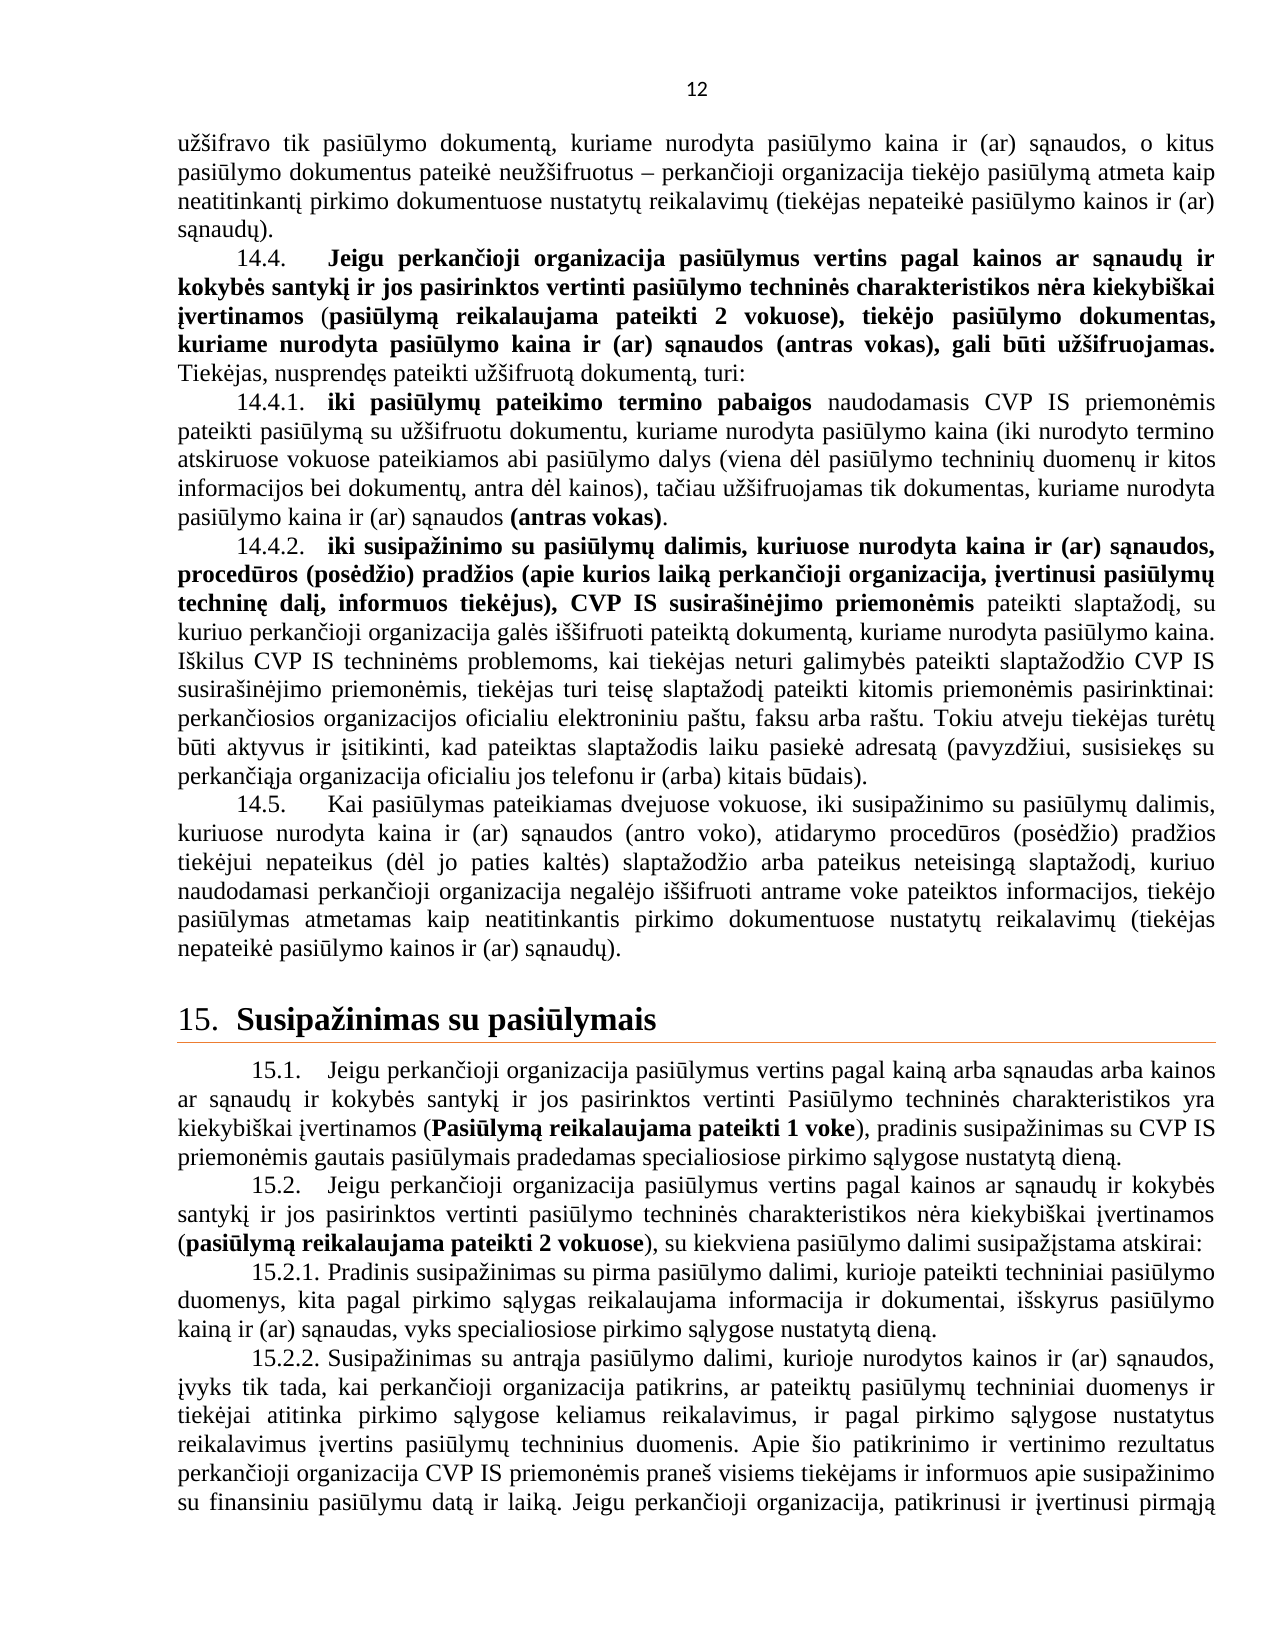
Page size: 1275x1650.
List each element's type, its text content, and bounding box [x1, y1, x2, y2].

subtitle Susipažinimas su pasiūlymais [177, 999, 1216, 1042]
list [177, 128, 1216, 243]
list Jeigu perkančioji organizacija pasiūlymus vertins pagal kainos ar sąnaudų ir kokybės santykį ir jos pasirinktos vertinti pasiūlymo techninės charakteristikos nėra kiekybiškai įvertinamos (pasiūlymą reikalaujama pateikti 2 vokuose), tiekėjo pasiūlymo dokumentas, kuriame nurodyta pasiūlymo kaina ir (ar) sąnaudos (antras vokas), gali būti užšifruojamas. Tiekėjas, nusprendęs pateikti užšifruotą dokumentą, turi: [177, 243, 1216, 387]
list Jeigu perkančioji organizacija pasiūlymus vertins pagal kainos ar sąnaudų ir kokybės santykį ir jos pasirinktos vertinti pasiūlymo techninės charakteristikos nėra kiekybiškai įvertinamos (pasiūlymą reikalaujama pateikti 2 vokuose), su kiekviena pasiūlymo dalimi susipažįstama atskirai: [177, 1171, 1216, 1257]
list Pradinis susipažinimas su pirma pasiūlymo dalimi, kurioje pateikti techniniai pasiūlymo duomenys, kita pagal pirkimo sąlygas reikalaujama informacija ir dokumentai, išskyrus pasiūlymo kainą ir (ar) sąnaudas, vyks specialiosiose pirkimo sąlygose nustatytą dieną. [177, 1257, 1216, 1343]
list Jeigu perkančioji organizacija pasiūlymus vertins pagal kainą arba sąnaudas arba kainos ar sąnaudų ir kokybės santykį ir jos pasirinktos vertinti Pasiūlymo techninės charakteristikos yra kiekybiškai įvertinamos (Pasiūlymą reikalaujama pateikti 1 voke), pradinis susipažinimas su CVP IS priemonėmis gautais pasiūlymais pradedamas specialiosiose pirkimo sąlygose nustatytą dieną. [177, 1056, 1216, 1171]
list Kai pasiūlymas pateikiamas dvejuose vokuose, iki susipažinimo su pasiūlymų dalimis, kuriuose nurodyta kaina ir (ar) sąnaudos (antro voko), atidarymo procedūros (posėdžio) pradžios tiekėjui nepateikus (dėl jo paties kaltės) slaptažodžio arba pateikus neteisingą slaptažodį, kuriuo naudodamasi perkančioji organizacija negalėjo iššifruoti antrame voke pateiktos informacijos, tiekėjo pasiūlymas atmetamas kaip neatitinkantis pirkimo dokumentuose nustatytų reikalavimų (tiekėjas nepateikė pasiūlymo kainos ir (ar) sąnaudų). [177, 789, 1216, 962]
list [177, 1343, 1216, 1516]
list iki susipažinimo su pasiūlymų dalimis, kuriuose nurodyta kaina ir (ar) sąnaudos, procedūros (posėdžio) pradžios (apie kurios laiką perkančioji organizacija, įvertinusi pasiūlymų techninę dalį, informuos tiekėjus), CVP IS susirašinėjimo priemonėmis pateikti slaptažodį, su kuriuo perkančioji organizacija galės iššifruoti pateiktą dokumentą, kuriame nurodyta pasiūlymo kaina. Iškilus CVP IS techninėms problemoms, kai tiekėjas neturi galimybės pateikti slaptažodžio CVP IS susirašinėjimo priemonėmis, tiekėjas turi teisę slaptažodį pateikti kitomis priemonėmis pasirinktinai: perkančiosios organizacijos oficialiu elektroniniu paštu, faksu arba raštu. Tokiu atveju tiekėjas turėtų būti aktyvus ir įsitikinti, kad pateiktas slaptažodis laiku pasiekė adresatą (pavyzdžiui, susisiekęs su perkančiąja organizacija oficialiu jos telefonu ir (arba) kitais būdais). [177, 531, 1216, 789]
list iki pasiūlymų pateikimo termino pabaigos naudodamasis CVP IS priemonėmis pateikti pasiūlymą su užšifruotu dokumentu, kuriame nurodyta pasiūlymo kaina (iki nurodyto termino atskiruose vokuose pateikiamos abi pasiūlymo dalys (viena dėl pasiūlymo techninių duomenų ir kitos informacijos bei dokumentų, antra dėl kainos), tačiau užšifruojamas tik dokumentas, kuriame nurodyta pasiūlymo kaina ir (ar) sąnaudos (antras vokas). [177, 387, 1216, 531]
